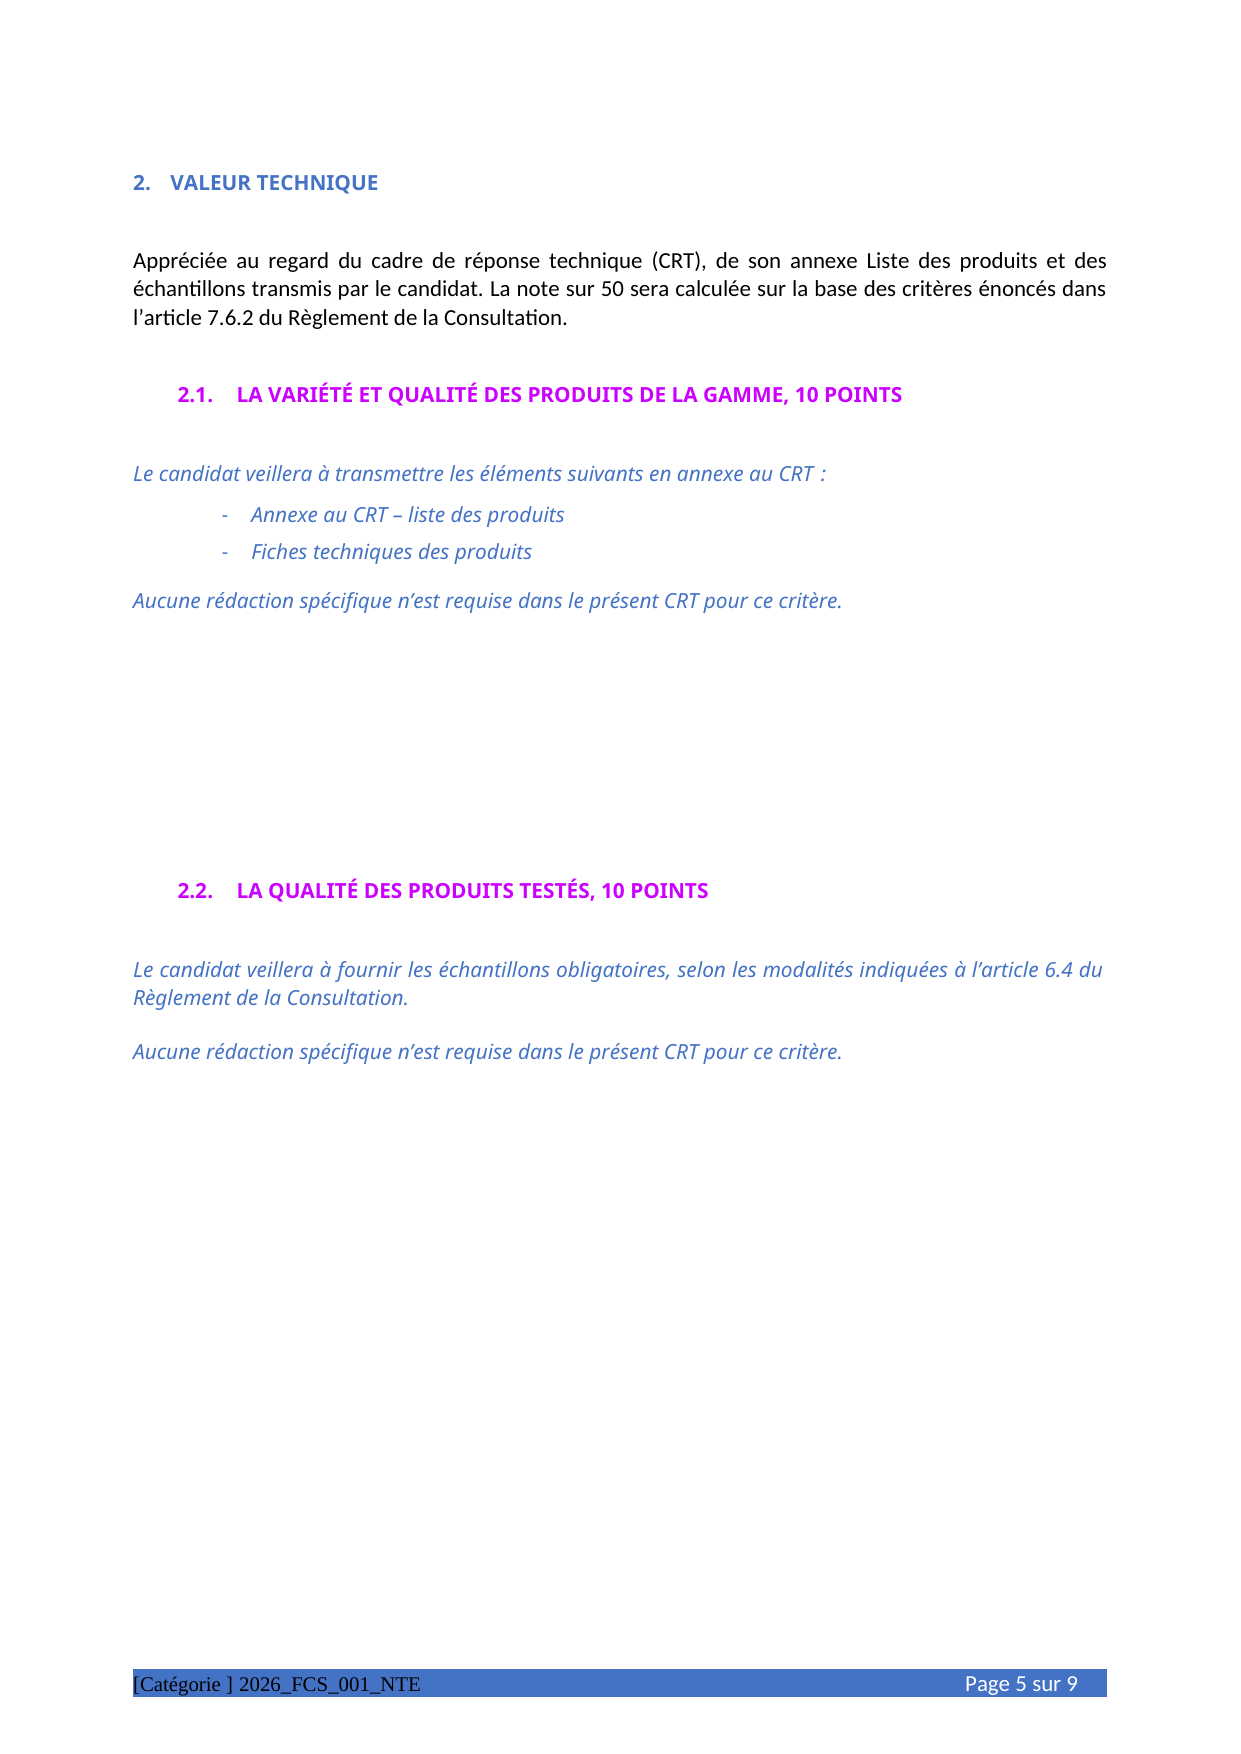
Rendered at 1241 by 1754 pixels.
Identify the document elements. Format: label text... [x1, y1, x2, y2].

text Appréciée au regard du cadre de réponse technique (CRT), de son annexe Liste des produits et des échantillons transmis par le candidat. La note sur 50 sera calculée sur la base des critères énoncés dans l’article 7.6.2 du Règlement de la Consultation. [133, 247, 1107, 331]
text Le candidat veillera à fournir les échantillons obligatoires, selon les modalités indiquées à l’article 6.4 du Règlement de la Consultation. [133, 955, 1107, 1012]
text Valeur technique [133, 168, 1107, 197]
text La qualité des produits testés, 10 points [177, 877, 1107, 905]
text Le candidat veillera à transmettre les éléments suivants en annexe au CRT : [133, 459, 1107, 487]
list Fiches techniques des produits [222, 537, 1107, 565]
text La variété et qualité des produits de la gamme, 10 points [177, 381, 1107, 409]
text Aucune rédaction spécifique n’est requise dans le présent CRT pour ce critère. [133, 1037, 1107, 1065]
text Aucune rédaction spécifique n’est requise dans le présent CRT pour ce critère. [133, 586, 1107, 614]
list Annexe au CRT – liste des produits [222, 500, 1107, 528]
